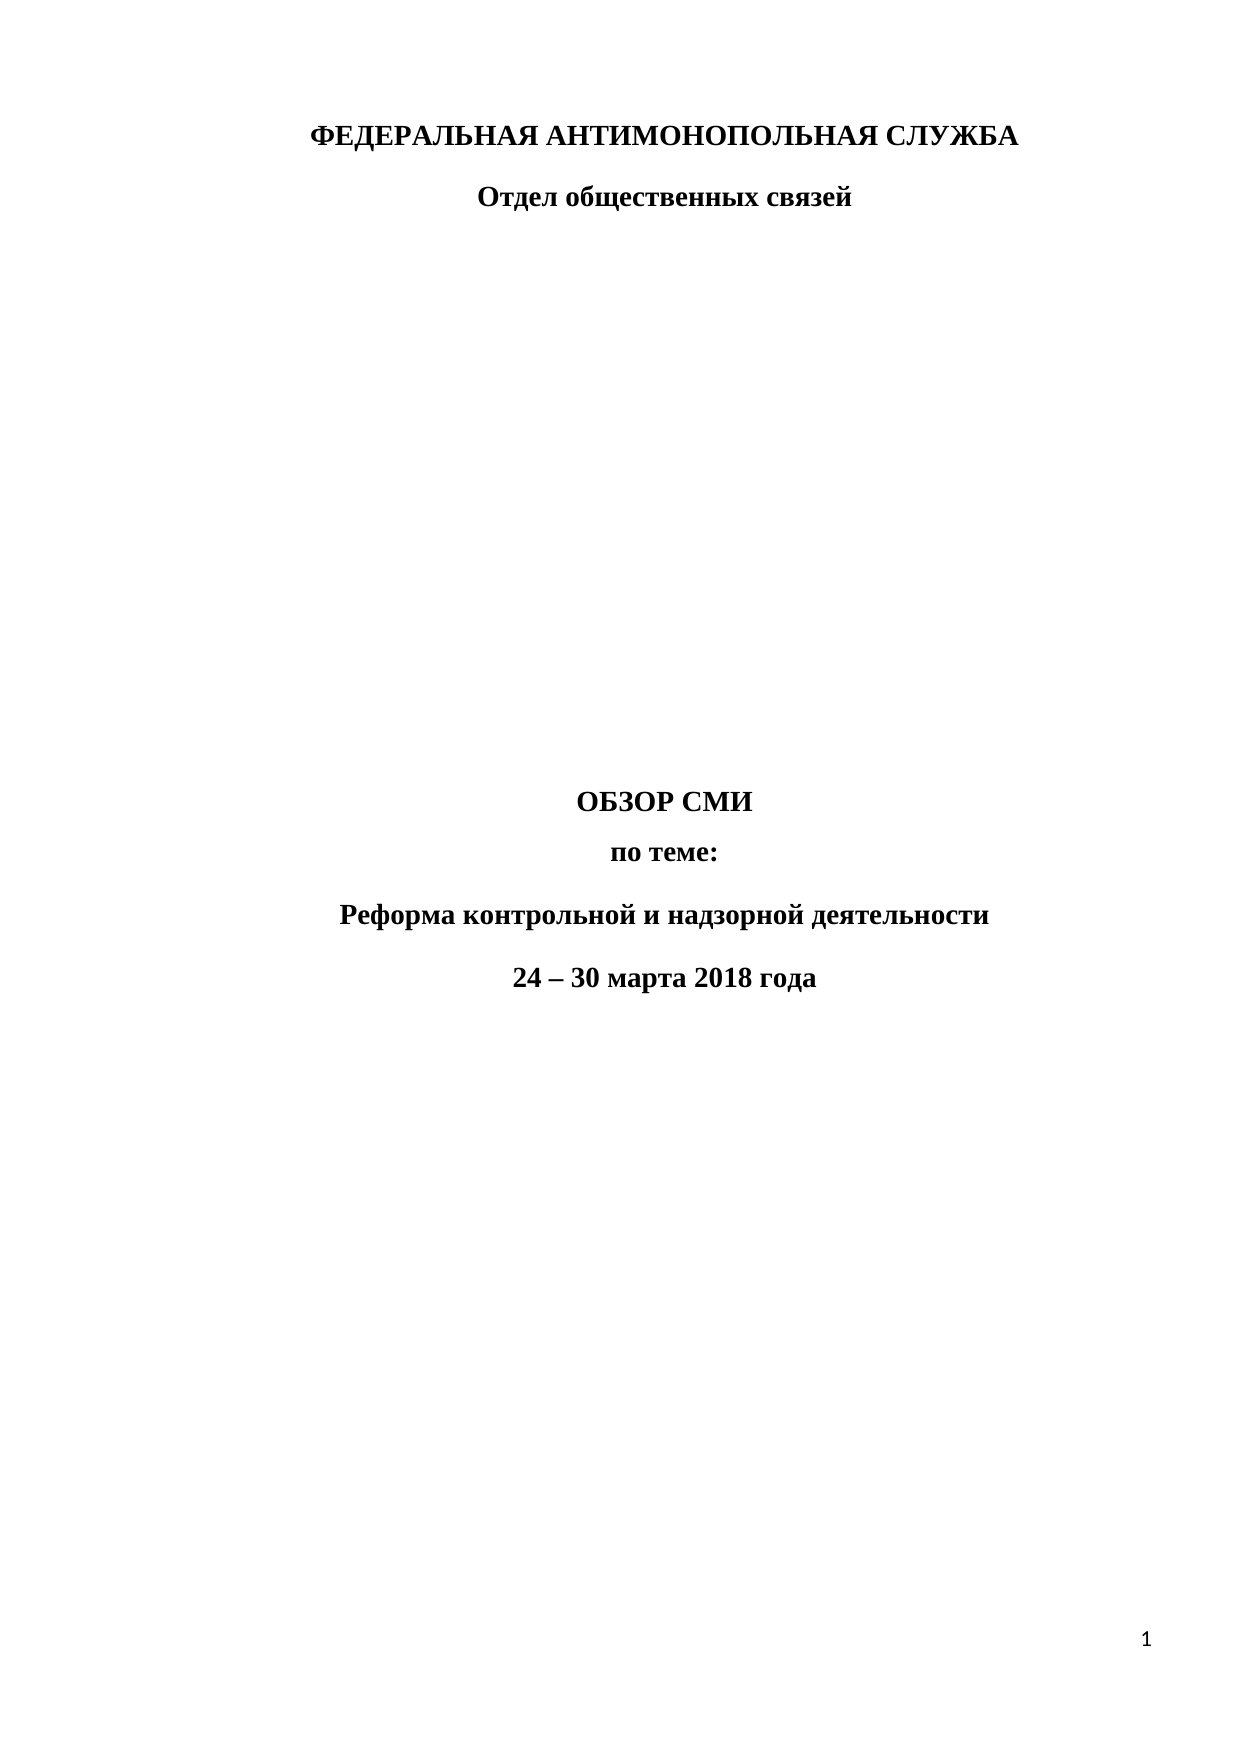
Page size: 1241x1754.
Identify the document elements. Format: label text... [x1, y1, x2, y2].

text ФЕДЕРАЛЬНАЯ АНТИМОНОПОЛЬНАЯ СЛУЖБА [177, 118, 1152, 152]
text ОБЗОР СМИ [177, 784, 1152, 818]
text по теме: [177, 834, 1152, 868]
text Реформа контрольной и надзорной деятельности [177, 897, 1152, 931]
text Отдел общественных связей [177, 179, 1152, 213]
text 24 – 30 марта 2018 года [177, 960, 1152, 993]
